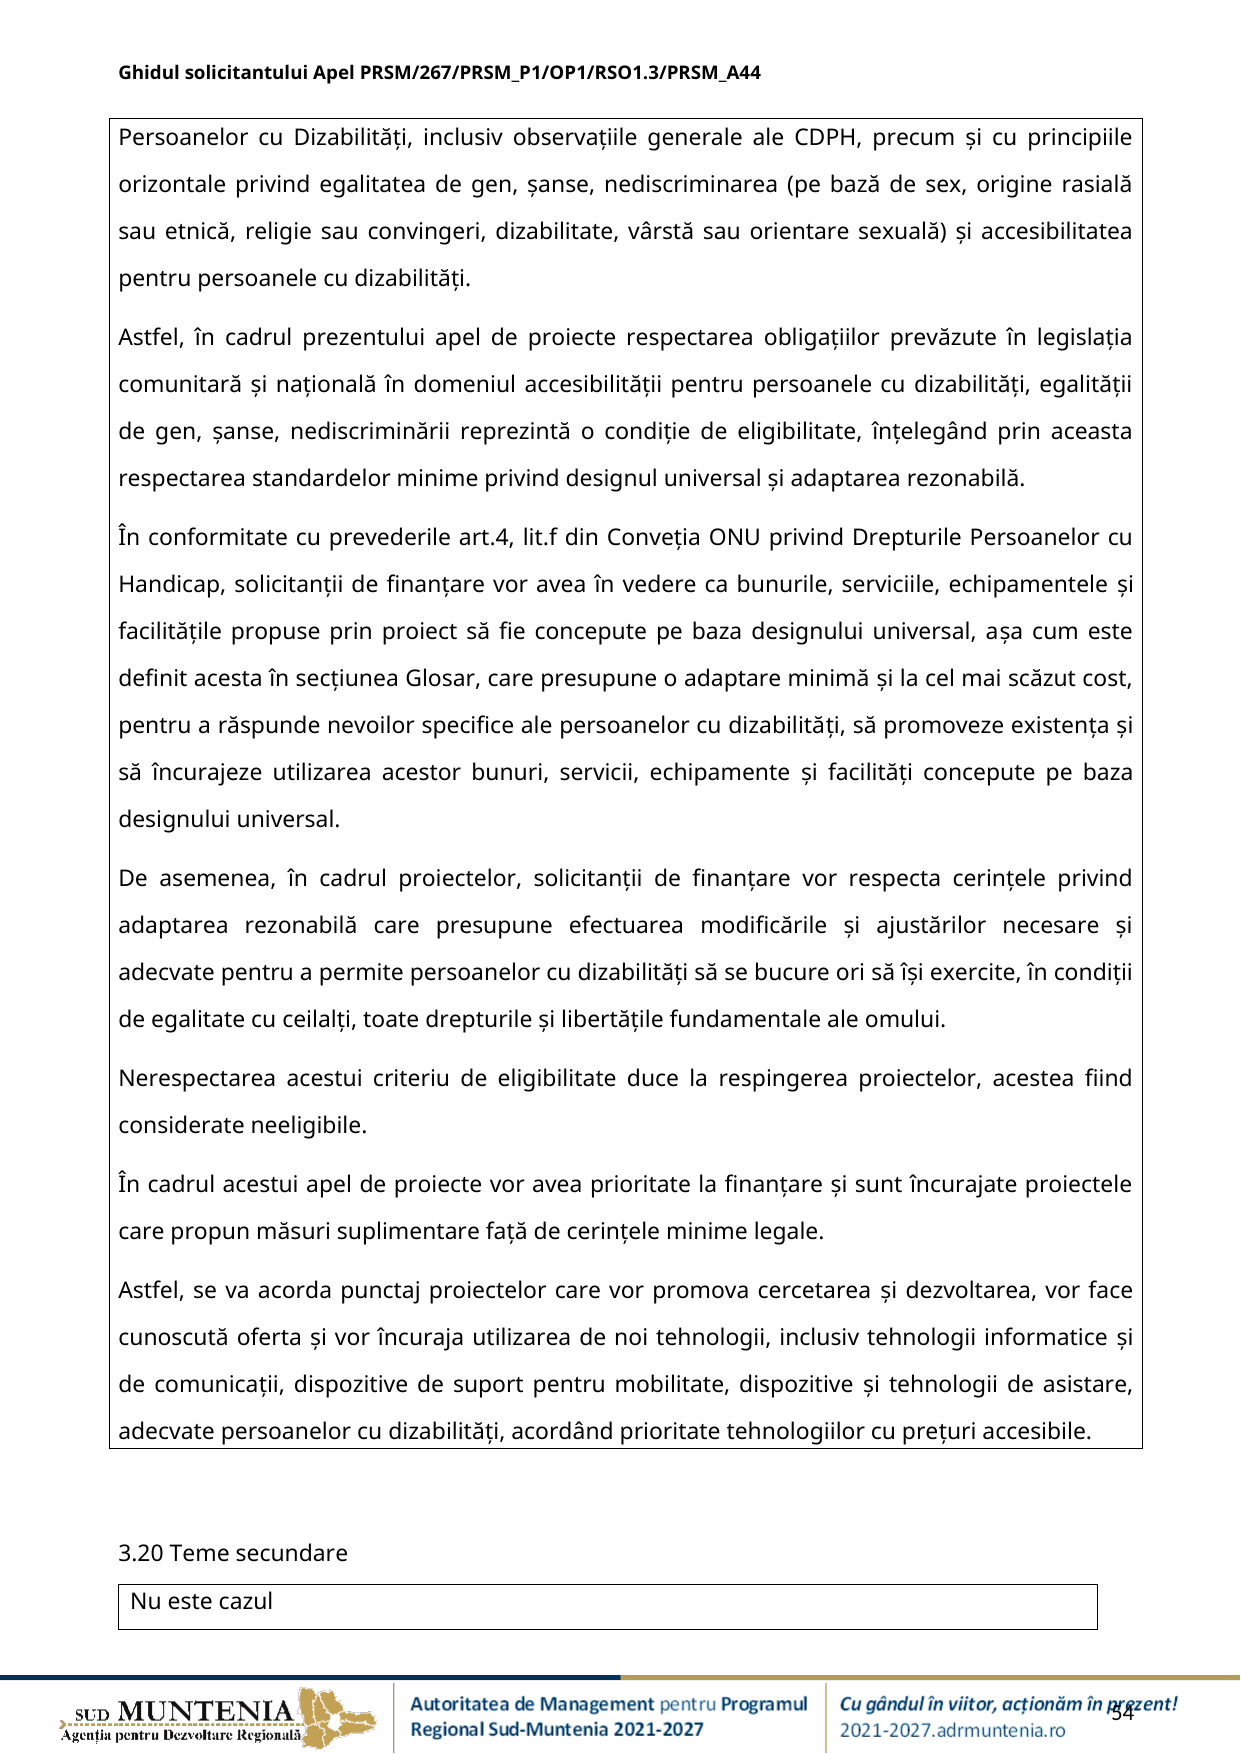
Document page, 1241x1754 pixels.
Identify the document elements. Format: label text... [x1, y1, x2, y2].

picture [0, 1675, 1241, 1754]
text În conformitate cu prevederile art.4, lit.f din Conveția ONU privind Drepturile Persoanelor cu Handicap, solicitanții de finanțare vor avea în vedere ca bunurile, serviciile, echipamentele şi facilităţile propuse prin proiect să fie concepute pe baza designului universal, aşa cum este definit acesta în secțiunea Glosar, care presupune o adaptare minimă şi la cel mai scăzut cost, pentru a răspunde nevoilor specifice ale persoanelor cu dizabilităţi, să promoveze existenţa şi să încurajeze utilizarea acestor bunuri, servicii, echipamente şi facilităţi concepute pe baza designului universal. [110, 518, 1142, 834]
text Astfel, în cadrul prezentului apel de proiecte respectarea obligațiilor prevăzute în legislația comunitară și națională în domeniul accesibilității pentru persoanele cu dizabilități, egalității de gen, șanse, nediscriminării reprezintă o condiție de eligibilitate, înțelegând prin aceasta respectarea standardelor minime privind designul universal și adaptarea rezonabilă. [110, 318, 1142, 493]
text De asemenea, în cadrul proiectelor, solicitanții de finanțare vor respecta cerințele privind adaptarea rezonabilă care presupune efectuarea modificările și ajustărilor necesare și adecvate pentru a permite persoanelor cu dizabilități să se bucure ori să își exercite, în condiții de egalitate cu ceilalți, toate drepturile și libertățile fundamentale ale omului. [110, 859, 1142, 1034]
subtitle 3.20 Teme secundare [118, 1537, 1134, 1568]
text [110, 119, 1142, 293]
text Nerespectarea acestui criteriu de eligibilitate duce la respingerea proiectelor, acestea fiind considerate neeligibile. [110, 1059, 1142, 1140]
table_header Nu este cazul [119, 1585, 1097, 1629]
text În cadrul acestui apel de proiecte vor avea prioritate la finanțare și sunt încurajate proiectele care propun măsuri suplimentare față de cerințele minime legale. [110, 1165, 1142, 1246]
text Astfel, se va acorda punctaj proiectelor care vor promova cercetarea şi dezvoltarea, vor face cunoscută oferta şi vor încuraja utilizarea de noi tehnologii, inclusiv tehnologii informatice şi de comunicaţii, dispozitive de suport pentru mobilitate, dispozitive şi tehnologii de asistare, adecvate persoanelor cu dizabilităţi, acordând prioritate tehnologiilor cu preţuri accesibile. [110, 1271, 1142, 1448]
